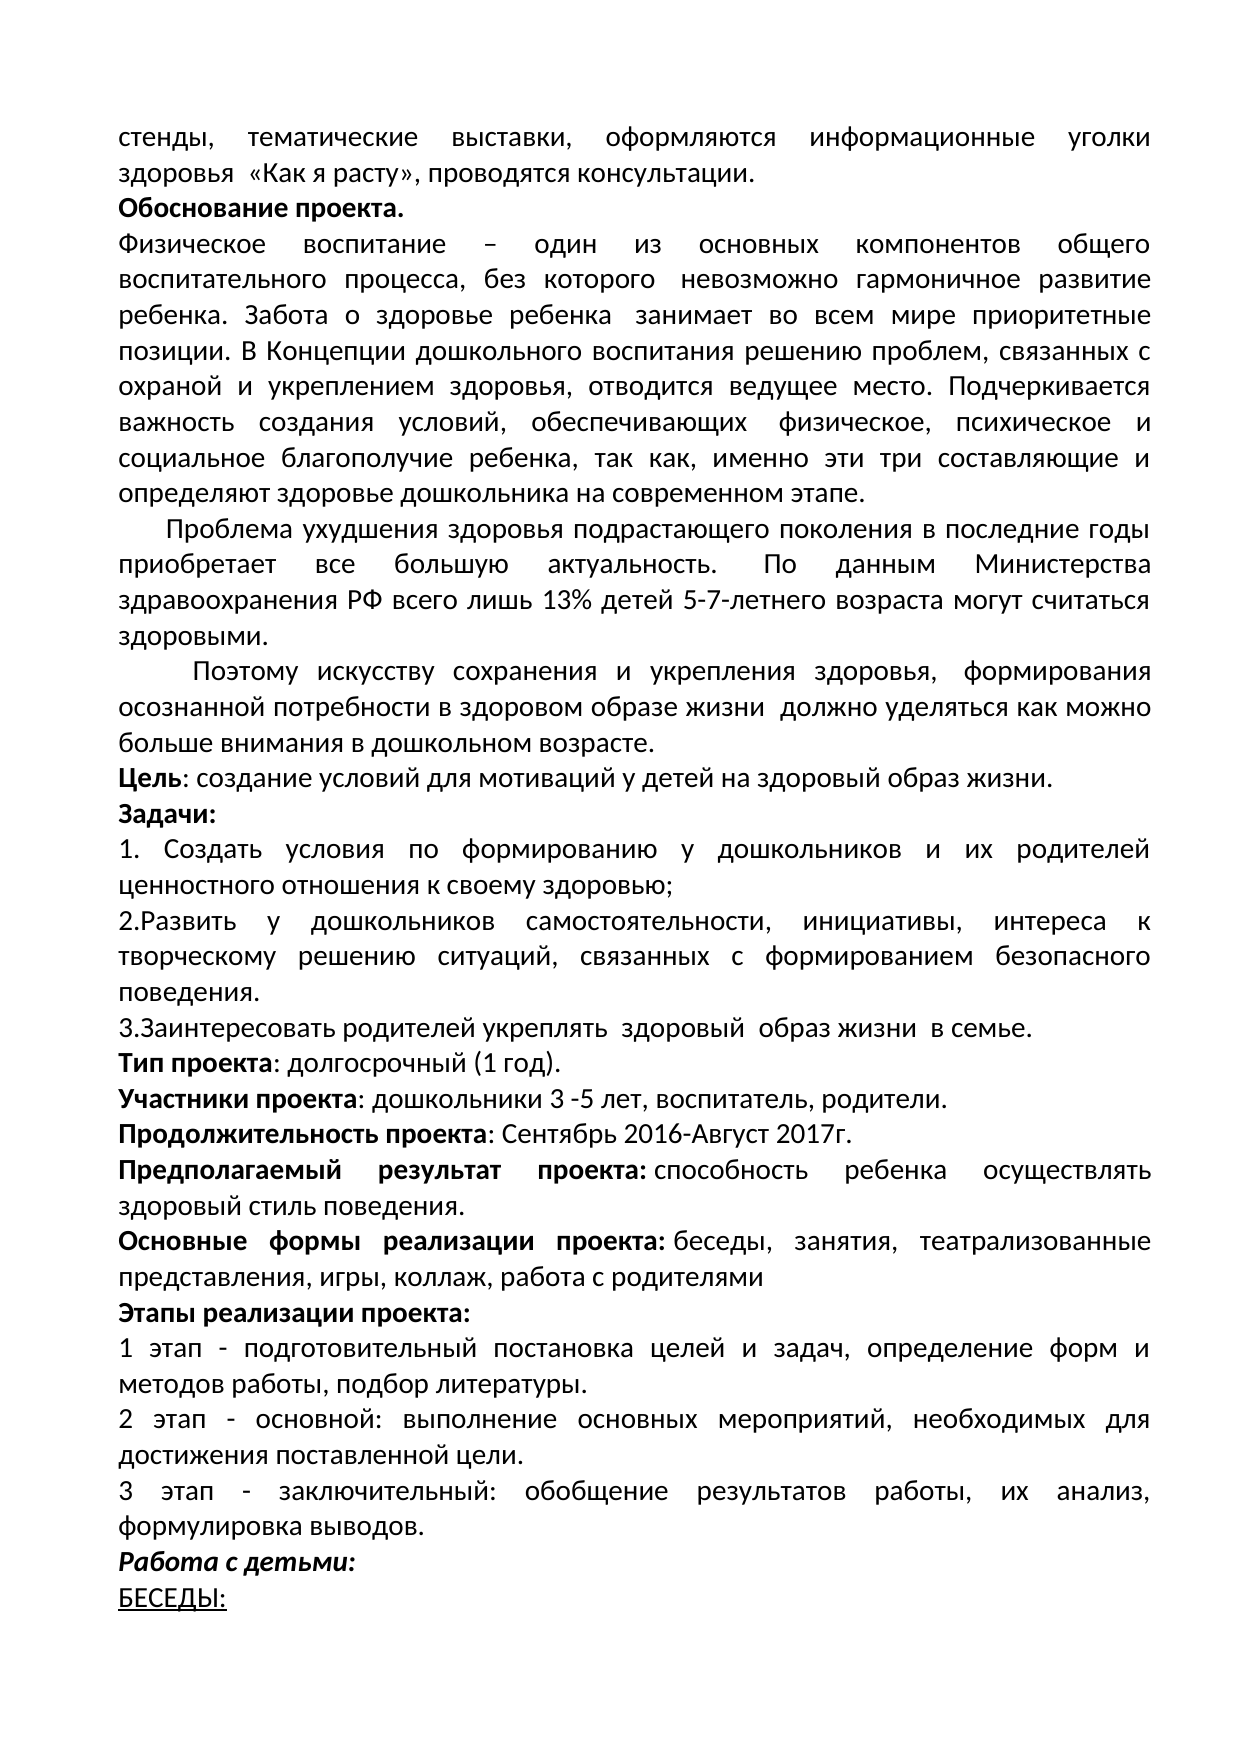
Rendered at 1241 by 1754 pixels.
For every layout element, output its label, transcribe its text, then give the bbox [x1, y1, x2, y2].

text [118, 118, 1152, 189]
text Физическое воспитание – один из основных компонентов общего воспитательного процесса, без которого невозможно гармоничное развитие ребенка. Забота о здоровье ребенка занимает во всем мире приоритетные позиции. В Концепции дошкольного воспитания решению проблем, связанных с охраной и укреплением здоровья, отводится ведущее место. Подчеркивается важность создания условий, обеспечивающих физическое, психическое и социальное благополучие ребенка, так как, именно эти три составляющие и определяют здоровье дошкольника на современном этапе. [118, 225, 1152, 510]
text Участники проекта: дошкольники 3 -5 лет, воспитатель, родители. [118, 1080, 1152, 1116]
text Тип проекта: долгосрочный (1 год). [118, 1044, 1152, 1080]
text Поэтому искусству сохранения и укрепления здоровья, формирования осознанной потребности в здоровом образе жизни должно уделяться как можно больше внимания в дошкольном возрасте. [118, 652, 1152, 759]
text Работа с детьми: [118, 1543, 1152, 1579]
text Предполагаемый результат проекта: способность ребенка осуществлять здоровый стиль поведения. [118, 1151, 1152, 1222]
text 3 этап - заключительный: обобщение результатов работы, их анализ, формулировка выводов. [118, 1472, 1152, 1543]
text Проблема ухудшения здоровья подрастающего поколения в последние годы приобретает все большую актуальность. По данным Министерства здравоохранения РФ всего лишь 13% детей 5-7-летнего возраста могут считаться здоровыми. [118, 510, 1152, 652]
text Продолжительность проекта: Сентябрь 2016-Август 2017г. [118, 1116, 1152, 1151]
text 2 этап - основной: выполнение основных мероприятий, необходимых для достижения поставленной цели. [118, 1401, 1152, 1472]
text Обоснование проекта. [118, 189, 1152, 225]
text Цель: создание условий для мотиваций у детей на здоровый образ жизни. [118, 759, 1152, 795]
text 3.Заинтересовать родителей укреплять здоровый образ жизни в семье. [118, 1009, 1152, 1044]
text БЕСЕДЫ: [118, 1579, 1152, 1614]
text 1. Создать условия по формированию у дошкольников и их родителей ценностного отношения к своему здоровью; [118, 831, 1152, 902]
text 2.Развить у дошкольников самостоятельности, инициативы, интереса к творческому решению ситуаций, связанных с формированием безопасного поведения. [118, 902, 1152, 1009]
text Основные формы реализации проекта: беседы, занятия, театрализованные представления, игры, коллаж, работа с родителями [118, 1222, 1152, 1294]
text Задачи: [118, 795, 1152, 831]
text Этапы реализации проекта: [118, 1294, 1152, 1329]
text 1 этап - подготовительный постановка целей и задач, определение форм и методов работы, подбор литературы. [118, 1329, 1152, 1401]
